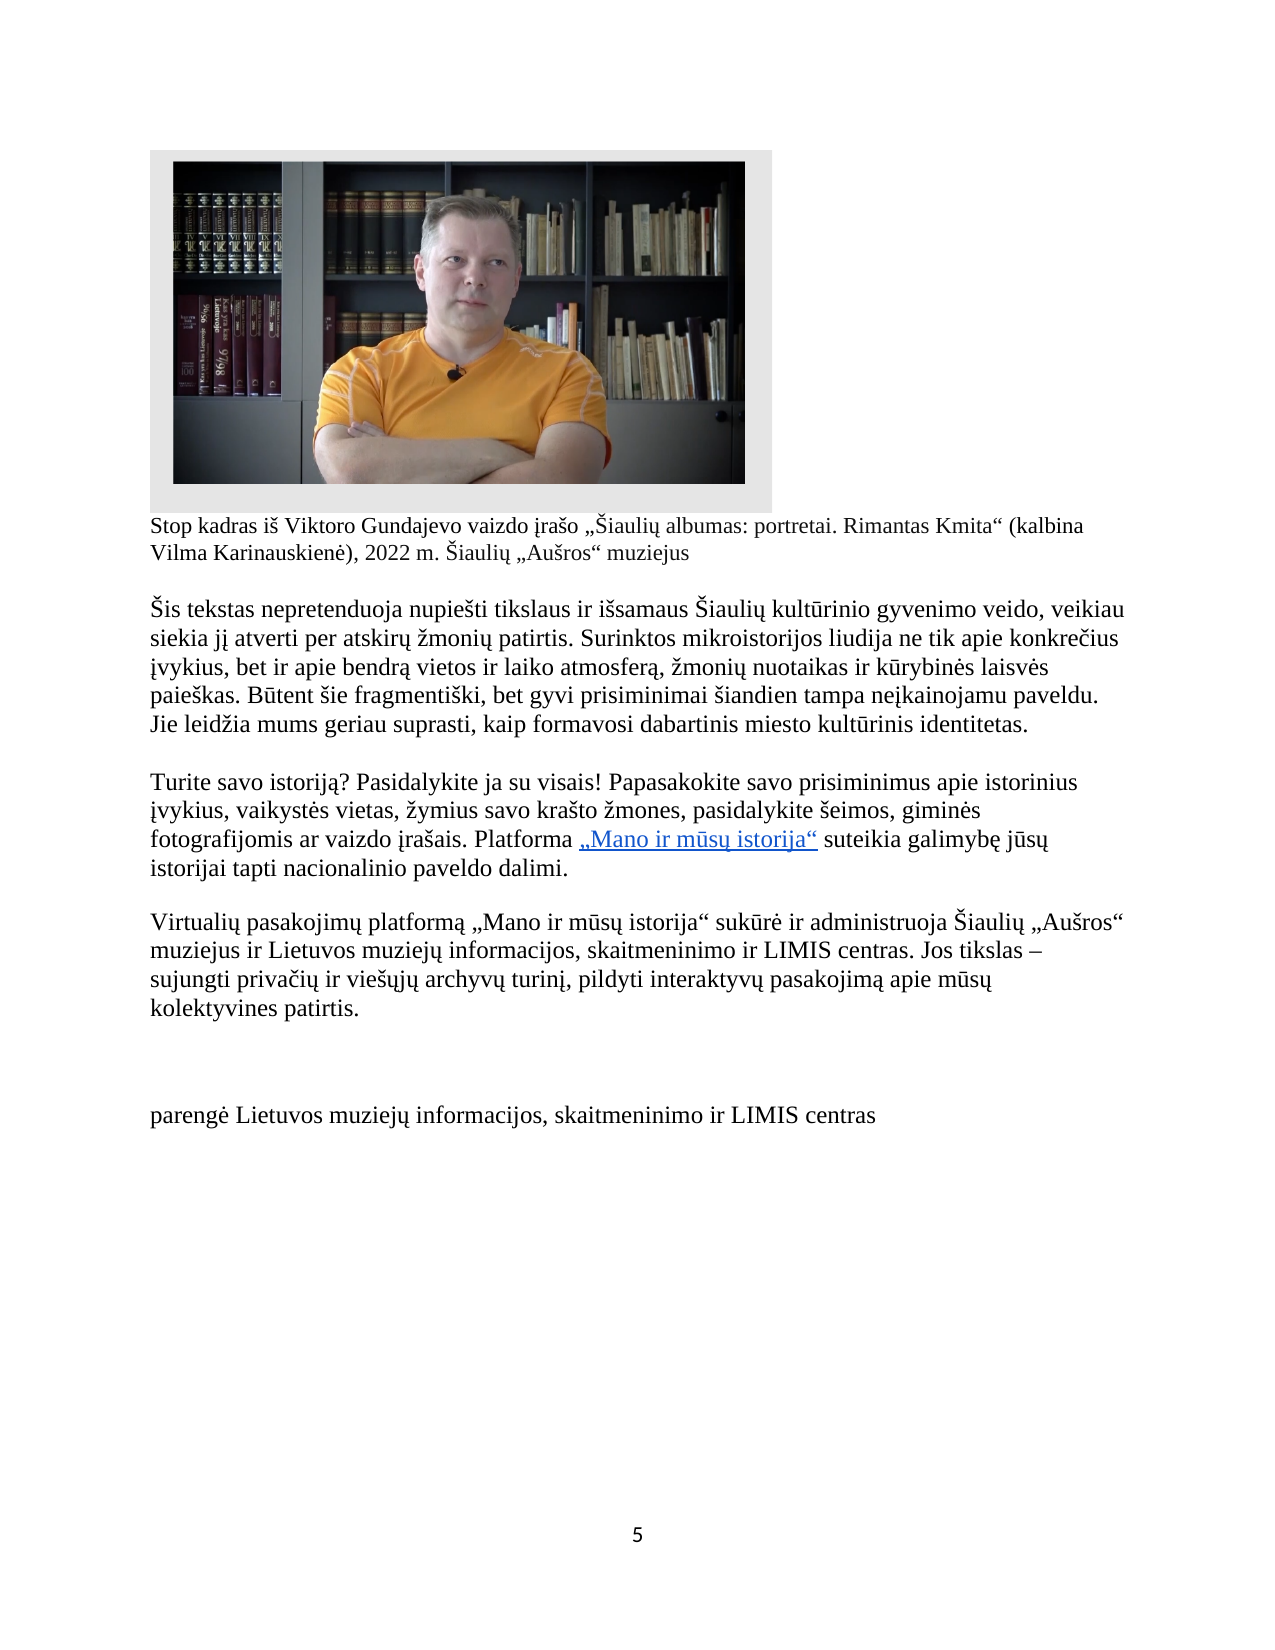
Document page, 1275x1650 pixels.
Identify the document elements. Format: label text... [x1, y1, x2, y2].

text Šis tekstas nepretenduoja nupiešti tikslaus ir išsamaus Šiaulių kultūrinio gyvenimo veido, veikiau siekia jį atverti per atskirų žmonių patirtis. Surinktos mikroistorijos liudija ne tik apie konkrečius įvykius, bet ir apie bendrą vietos ir laiko atmosferą, žmonių nuotaikas ir kūrybinės laisvės paieškas. Būtent šie fragmentiški, bet gyvi prisiminimai šiandien tampa neįkainojamu paveldu. Jie leidžia mums geriau suprasti, kaip formavosi dabartinis miesto kultūrinis identitetas. [150, 594, 1125, 738]
picture [150, 150, 773, 513]
text Stop kadras iš Viktoro Gundajevo vaizdo įrašo „Šiaulių albumas: portretai. Rimantas Kmita“ (kalbina Vilma Karinauskienė), 2022 m. Šiaulių „Aušros“ muziejus [150, 512, 1125, 565]
text Virtualių pasakojimų platformą „Mano ir mūsų istorija“ sukūrė ir administruoja Šiaulių „Aušros“ muziejus ir Lietuvos muziejų informacijos, skaitmeninimo ir LIMIS centras. Jos tikslas – sujungti privačių ir viešųjų archyvų turinį, pildyti interaktyvų pasakojimą apie mūsų kolektyvines patirtis. [150, 907, 1125, 1022]
text Turite savo istoriją? Pasidalykite ja su visais! Papasakokite savo prisiminimus apie istorinius įvykius, vaikystės vietas, žymius savo krašto žmones, pasidalykite šeimos, giminės fotografijomis ar vaizdo įrašais. Platforma „Mano ir mūsų istorija“ suteikia galimybę jūsų istorijai tapti nacionalinio paveldo dalimi. [150, 767, 1125, 882]
text parengė Lietuvos muziejų informacijos, skaitmeninimo ir LIMIS centras [150, 1101, 1125, 1129]
